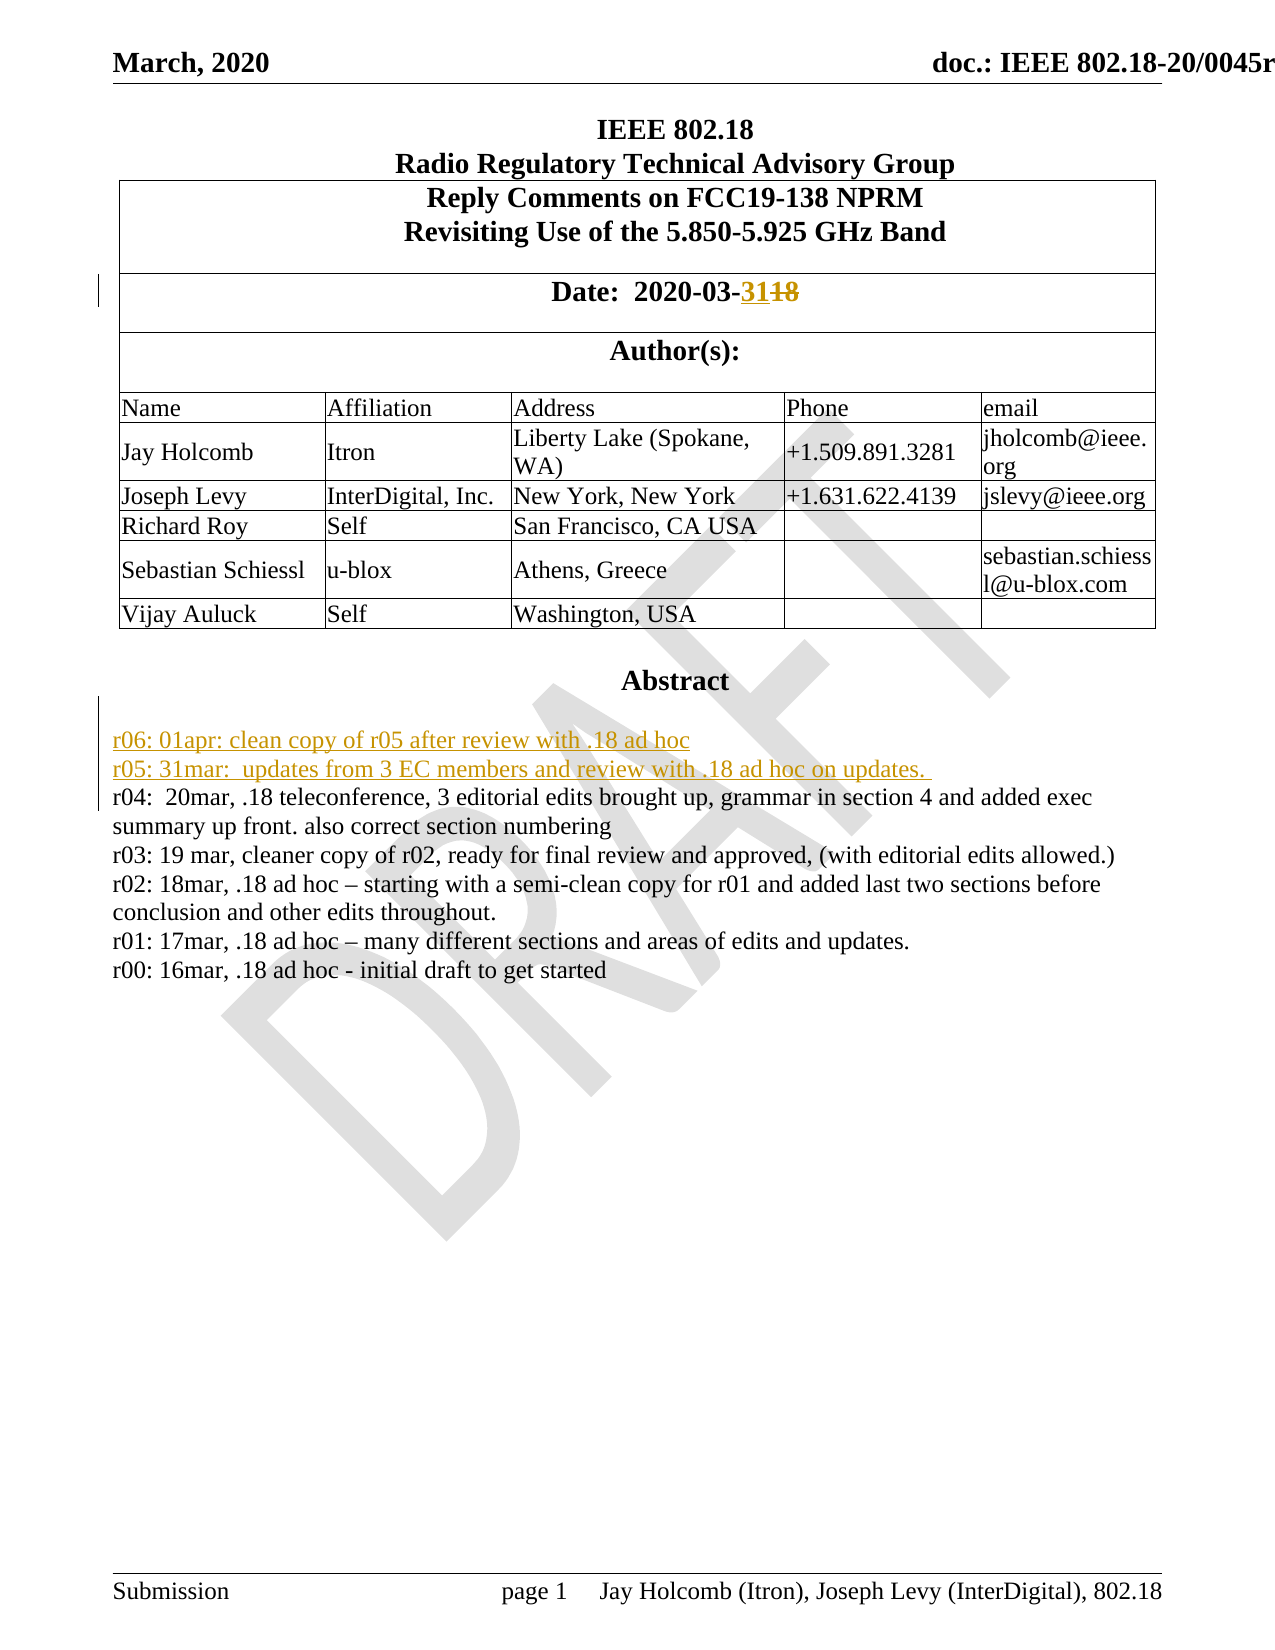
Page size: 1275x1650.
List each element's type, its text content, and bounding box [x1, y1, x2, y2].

table_cell Self [326, 599, 511, 628]
table_cell Liberty Lake (Spokane, WA) [512, 423, 784, 480]
text r00: 16mar, .18 ad hoc - initial draft to get started [112, 955, 1162, 984]
text r01: 17mar, .18 ad hoc – many different sections and areas of edits and updates. [112, 926, 1162, 955]
table_cell Vijay Auluck [120, 599, 325, 628]
table_cell Author(s): [120, 333, 1155, 392]
table_cell Name [120, 393, 325, 422]
text IEEE 802.18 [112, 112, 1162, 146]
table_cell [982, 511, 1155, 540]
table_cell Phone [785, 393, 981, 422]
table_cell [785, 511, 981, 540]
table_cell Joseph Levy [120, 481, 325, 510]
table_cell Itron [326, 423, 511, 480]
table_cell Jay Holcomb [120, 423, 325, 480]
table_cell Athens, Greece [512, 541, 784, 598]
table_cell Affiliation [326, 393, 511, 422]
table_cell San Francisco, CA USA [512, 511, 784, 540]
table_cell Address [512, 393, 784, 422]
text r04: 20mar, .18 teleconference, 3 editorial edits brought up, grammar in section 4 and added exec summary up front. also correct section numbering [112, 782, 1162, 840]
table_cell [982, 599, 1155, 628]
table_cell sebastian.schiessl@u-blox.com [982, 541, 1155, 598]
table_header Reply Comments on FCC19-138 NPRM Revisiting Use of the 5.850-5.925 GHz Band [120, 181, 1155, 273]
table_cell jholcomb@ieee.org [982, 423, 1155, 480]
table_cell Date: 2020-03- [120, 274, 1155, 332]
table_cell email [982, 393, 1155, 422]
text Radio Regulatory Technical Advisory Group [112, 146, 1162, 179]
table_cell jslevy@ieee.org [982, 481, 1155, 510]
table_cell [785, 541, 981, 598]
text Abstract [112, 663, 1162, 696]
table_cell Washington, USA [512, 599, 784, 628]
table_cell [785, 599, 981, 628]
text r03: 19 mar, cleaner copy of r02, ready for final review and approved, (with editorial edits allowed.) [112, 840, 1162, 869]
table_cell InterDigital, Inc. [326, 481, 511, 510]
table_cell New York, New York [512, 481, 784, 510]
table_cell Self [326, 511, 511, 540]
table_cell Richard Roy [120, 511, 325, 540]
table_cell Sebastian Schiessl [120, 541, 325, 598]
text r02: 18mar, .18 ad hoc – starting with a semi-clean copy for r01 and added last two sections before conclusion and other edits throughout. [112, 869, 1162, 926]
table_cell +1.631.622.4139 [785, 481, 981, 510]
table_cell u-blox [326, 541, 511, 598]
table_cell +1.509.891.3281 [785, 423, 981, 480]
